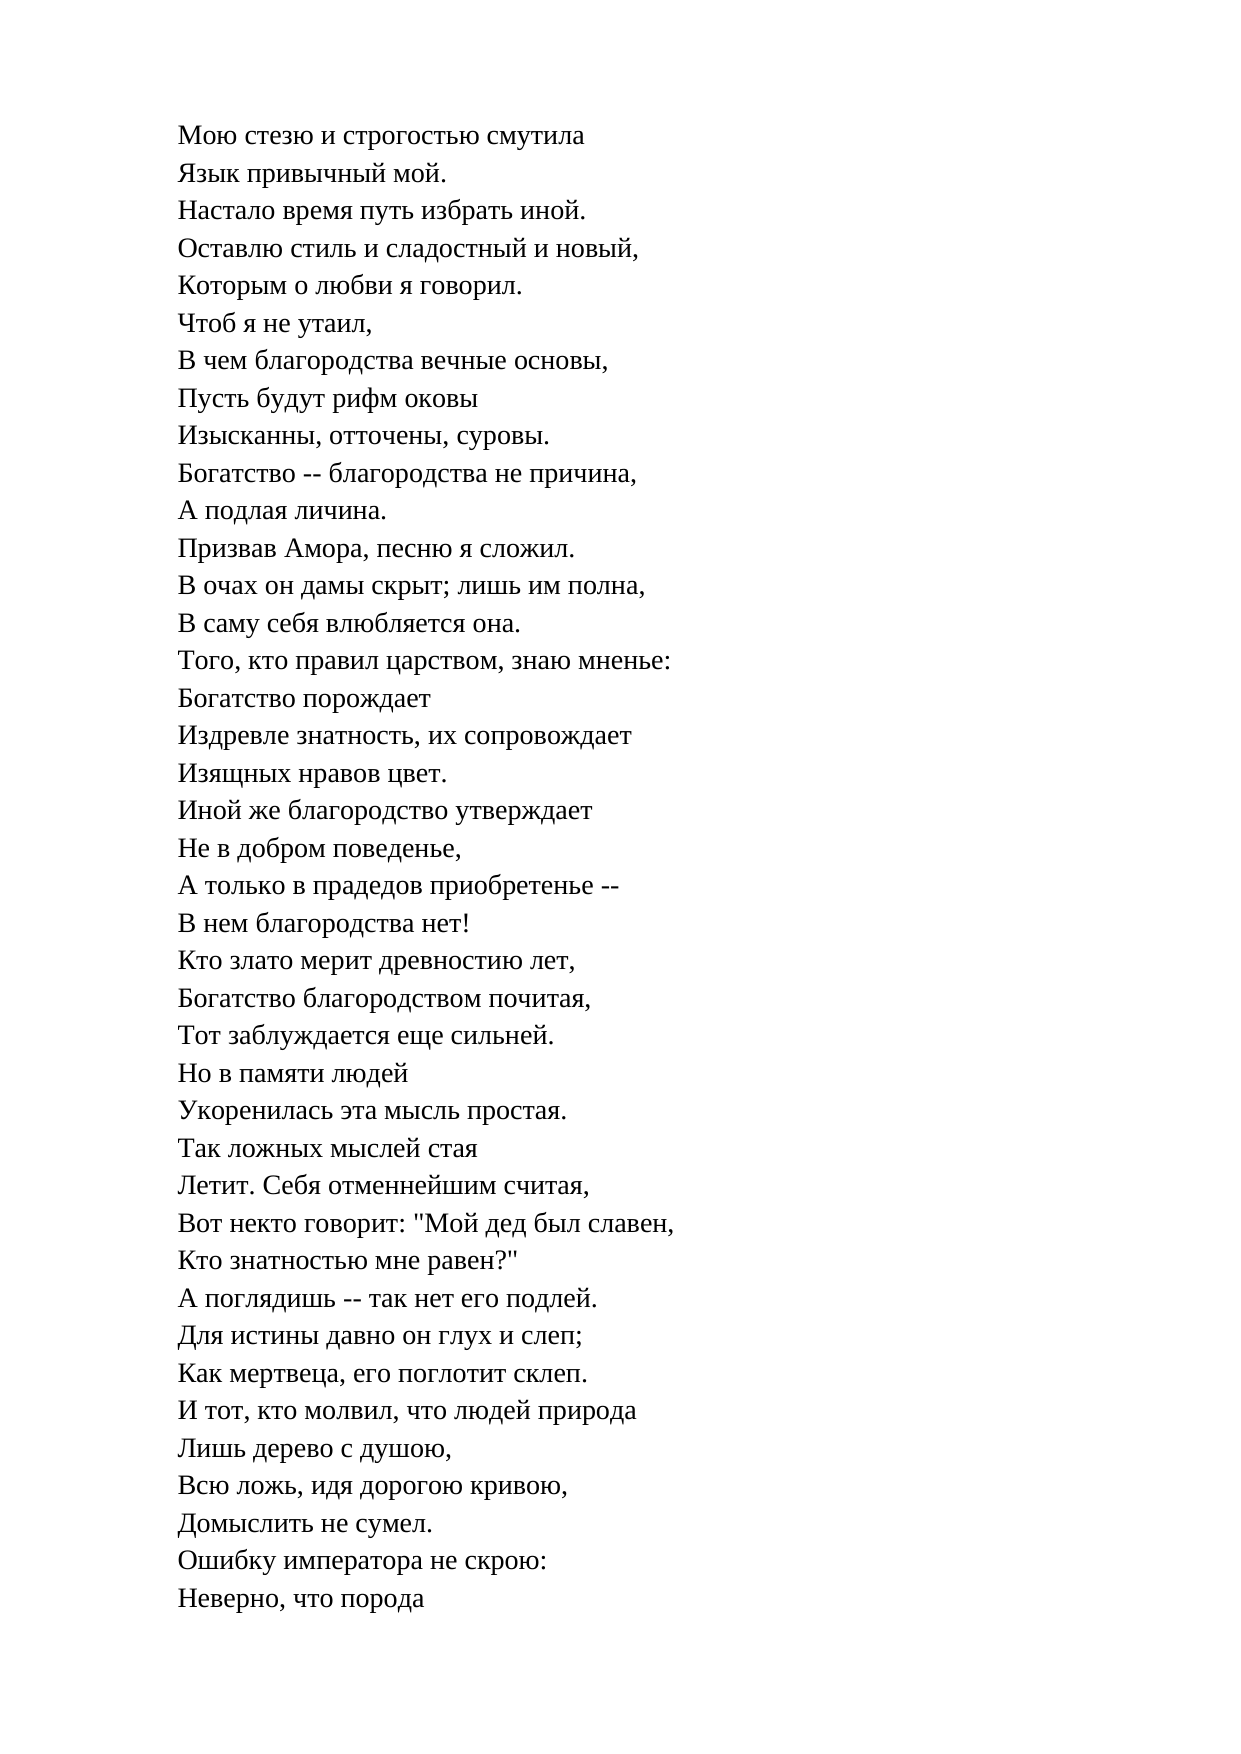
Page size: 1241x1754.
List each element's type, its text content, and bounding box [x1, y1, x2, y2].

text Вот некто говорит: "Мой дед был славен, [177, 1206, 1152, 1238]
text Того, кто правил царством, знаю мненье: [177, 643, 1152, 676]
text Домыслить не сумел. [177, 1506, 1152, 1538]
text Тот заблуждается еще сильней. [177, 1018, 1152, 1051]
text Пусть будут рифм оковы [177, 381, 1152, 413]
text Иной же благородство утверждает [177, 793, 1152, 826]
text В очах он дамы скрыт; лишь им полна, [177, 568, 1152, 601]
text Так ложных мыслей стая [177, 1131, 1152, 1163]
text Но в памяти людей [177, 1056, 1152, 1088]
text Оставлю стиль и сладостный и новый, [177, 231, 1152, 263]
text Ошибку императора не скрою: [177, 1543, 1152, 1576]
text Для истины давно он глух и слеп; [177, 1318, 1152, 1351]
text Как мертвеца, его поглотит склеп. [177, 1356, 1152, 1388]
text В чем благородства вечные основы, [177, 343, 1152, 376]
text Всю ложь, идя дорогою кривою, [177, 1468, 1152, 1501]
text А только в прадедов приобретенье -- [177, 868, 1152, 901]
text Настало время путь избрать иной. [177, 193, 1152, 226]
text Кто злато мерит древностию лет, [177, 943, 1152, 976]
text Неверно, что порода [177, 1581, 1152, 1613]
text В нем благородства нет! [177, 906, 1152, 938]
text Богатство порождает [177, 681, 1152, 713]
text И тот, кто молвил, что людей природа [177, 1393, 1152, 1426]
text Укоренилась эта мысль простая. [177, 1093, 1152, 1126]
text Кто знатностью мне равен?" [177, 1243, 1152, 1276]
text Не в добром поведенье, [177, 831, 1152, 863]
text А подлая личина. [177, 493, 1152, 526]
text Призвав Амора, песню я сложил. [177, 531, 1152, 563]
text Издревле знатность, их сопровождает [177, 718, 1152, 751]
text Летит. Себя отменнейшим считая, [177, 1168, 1152, 1201]
text Изящных нравов цвет. [177, 756, 1152, 788]
text Мою стезю и строгостью смутила [177, 118, 1152, 151]
text Которым о любви я говорил. [177, 268, 1152, 301]
text Чтоб я не утаил, [177, 306, 1152, 338]
text Изысканны, отточены, суровы. [177, 418, 1152, 451]
text Богатство благородством почитая, [177, 981, 1152, 1013]
text Богатство -- благородства не причина, [177, 456, 1152, 488]
text Лишь дерево с душою, [177, 1431, 1152, 1463]
text Язык привычный мой. [177, 156, 1152, 188]
text В саму себя влюбляется она. [177, 606, 1152, 638]
text А поглядишь -- так нет его подлей. [177, 1281, 1152, 1313]
